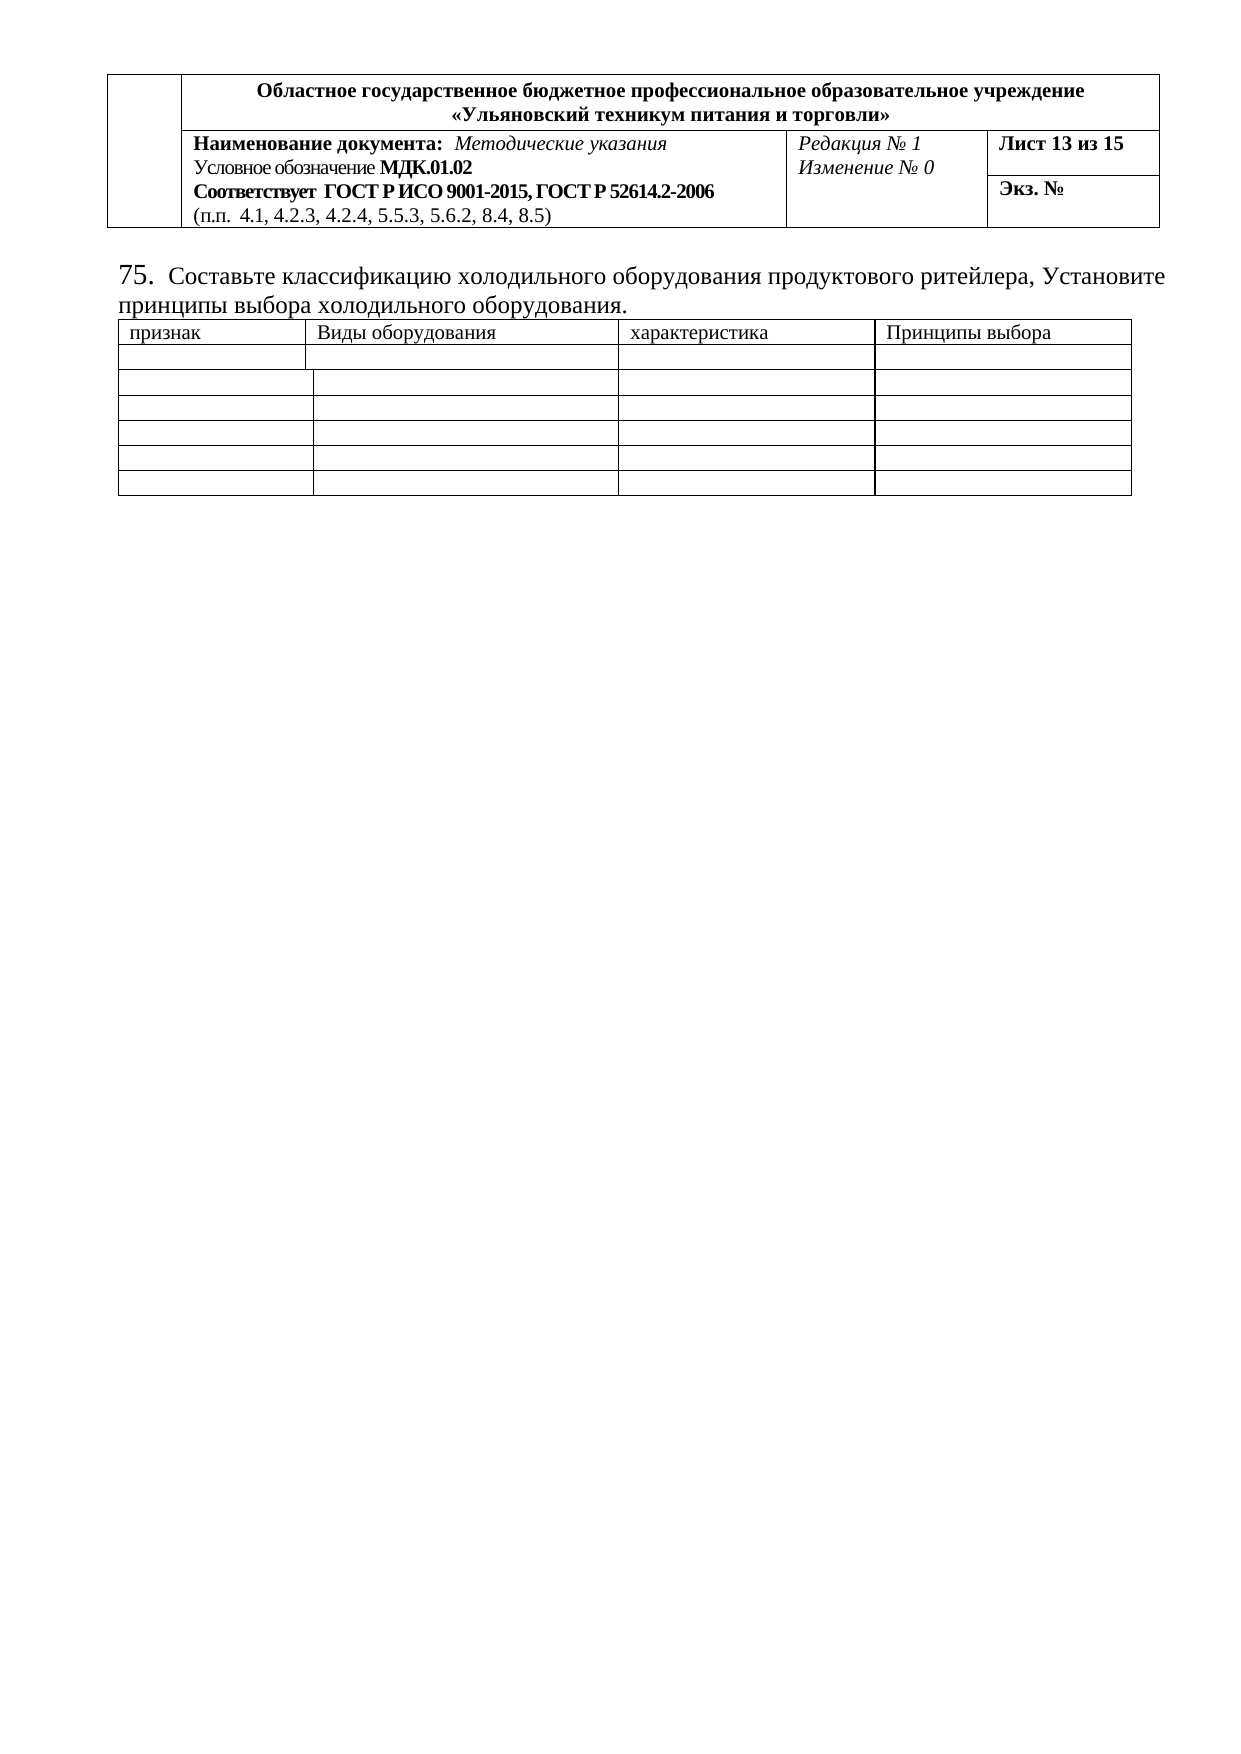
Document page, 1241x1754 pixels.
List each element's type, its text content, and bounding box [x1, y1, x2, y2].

table_cell [306, 345, 618, 369]
table_cell [876, 396, 1131, 419]
table_cell [314, 396, 618, 419]
table_header характеристика [619, 320, 874, 344]
table_cell [876, 421, 1131, 445]
table_cell [314, 370, 618, 394]
table_cell [876, 471, 1131, 495]
table_cell [119, 345, 305, 369]
table_header признак [119, 320, 305, 344]
table_cell [119, 446, 313, 470]
text 75. Составьте классификацию холодильного оборудования продуктового ритейлера, Установите принципы выбора холодильного оборудования. [118, 257, 1181, 319]
table_cell [119, 471, 313, 495]
table_header Виды оборудования [306, 320, 618, 344]
table_cell [876, 370, 1131, 394]
table_cell [314, 471, 618, 495]
table_cell [619, 396, 874, 419]
table_cell [619, 446, 874, 470]
table_cell [876, 345, 1131, 369]
table_cell [619, 421, 874, 445]
table_header Принципы выбора [876, 320, 1131, 344]
table_cell [876, 446, 1131, 470]
table_cell [619, 345, 874, 369]
table_cell [314, 421, 618, 445]
table_cell [314, 446, 618, 470]
table_cell [119, 421, 313, 445]
table_cell [119, 396, 313, 419]
table_cell [619, 471, 874, 495]
table_cell [619, 370, 874, 394]
table_cell [119, 370, 313, 394]
